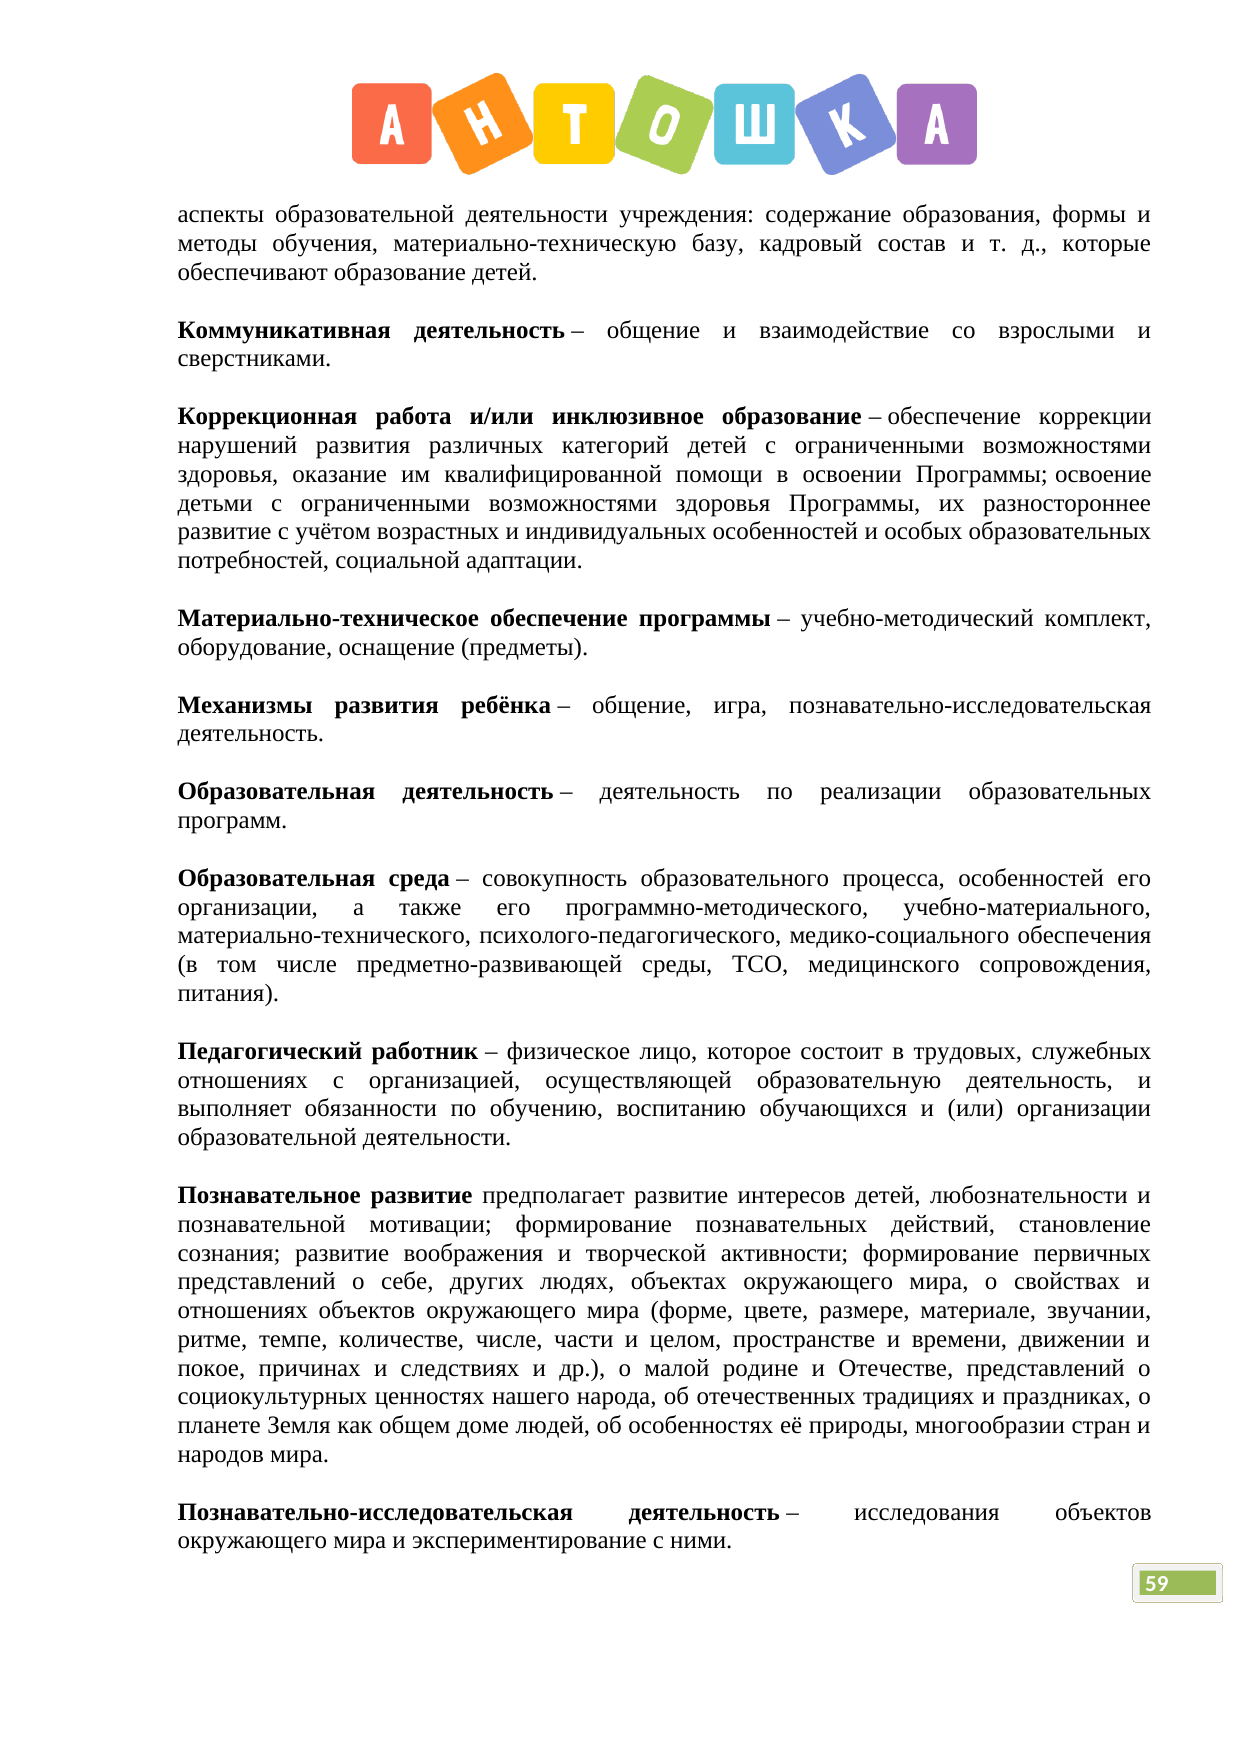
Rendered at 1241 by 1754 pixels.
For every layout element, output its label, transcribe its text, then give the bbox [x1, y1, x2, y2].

text Коммуникативная деятельность – общение и взаимодействие со взрослыми и сверстниками. [177, 315, 1152, 372]
text Образовательная деятельность – деятельность по реализации образовательных программ. [177, 776, 1152, 834]
text Педагогический работник – физическое лицо, которое состоит в трудовых, служебных отношениях с организацией, осуществляющей образовательную деятельность, и выполняет обязанности по обучению, воспитанию обучающихся и (или) организации образовательной деятельности. [177, 1036, 1152, 1151]
text Механизмы развития ребёнка – общение, игра, познавательно-исследовательская деятельность. [177, 690, 1152, 747]
text Коррекционная работа и/или инклюзивное образование – обеспечение коррекции нарушений развития различных категорий детей с ограниченными возможностями здоровья, оказание им квалифицированной помощи в освоении Программы; освоение детьми с ограниченными возможностями здоровья Программы, их разностороннее развитие с учётом возрастных и индивидуальных особенностей и особых образовательных потребностей, социальной адаптации. [177, 401, 1152, 574]
text Познавательное развитие предполагает развитие интересов детей, любознательности и познавательной мотивации; формирование познавательных действий, становление сознания; развитие воображения и творческой активности; формирование первичных представлений о себе, других людях, объектах окружающего мира, о свойствах и отношениях объектов окружающего мира (форме, цвете, размере, материале, звучании, ритме, темпе, количестве, числе, части и целом, пространстве и времени, движении и покое, причинах и следствиях и др.), о малой родине и Отечестве, представлений о социокультурных ценностях нашего народа, об отечественных традициях и праздниках, о планете Земля как общем доме людей, об особенностях её природы, многообразии стран и народов мира. [177, 1180, 1152, 1468]
text Материально-техническое обеспечение программы – учебно-методический комплект, оборудование, оснащение (предметы). [177, 603, 1152, 661]
picture [352, 73, 977, 175]
text Образовательная среда – совокупность образовательного процесса, особенностей его организации, а также его программно-методического, учебно-материального, материально-технического, психолого-педагогического, медико-социального обеспечения (в том числе предметно-развивающей среды, ТСО, медицинского сопровождения, питания). [177, 863, 1152, 1007]
text Познавательно-исследовательская деятельность – исследования объектов окружающего мира и экспериментирование с ними. [177, 1497, 1152, 1554]
